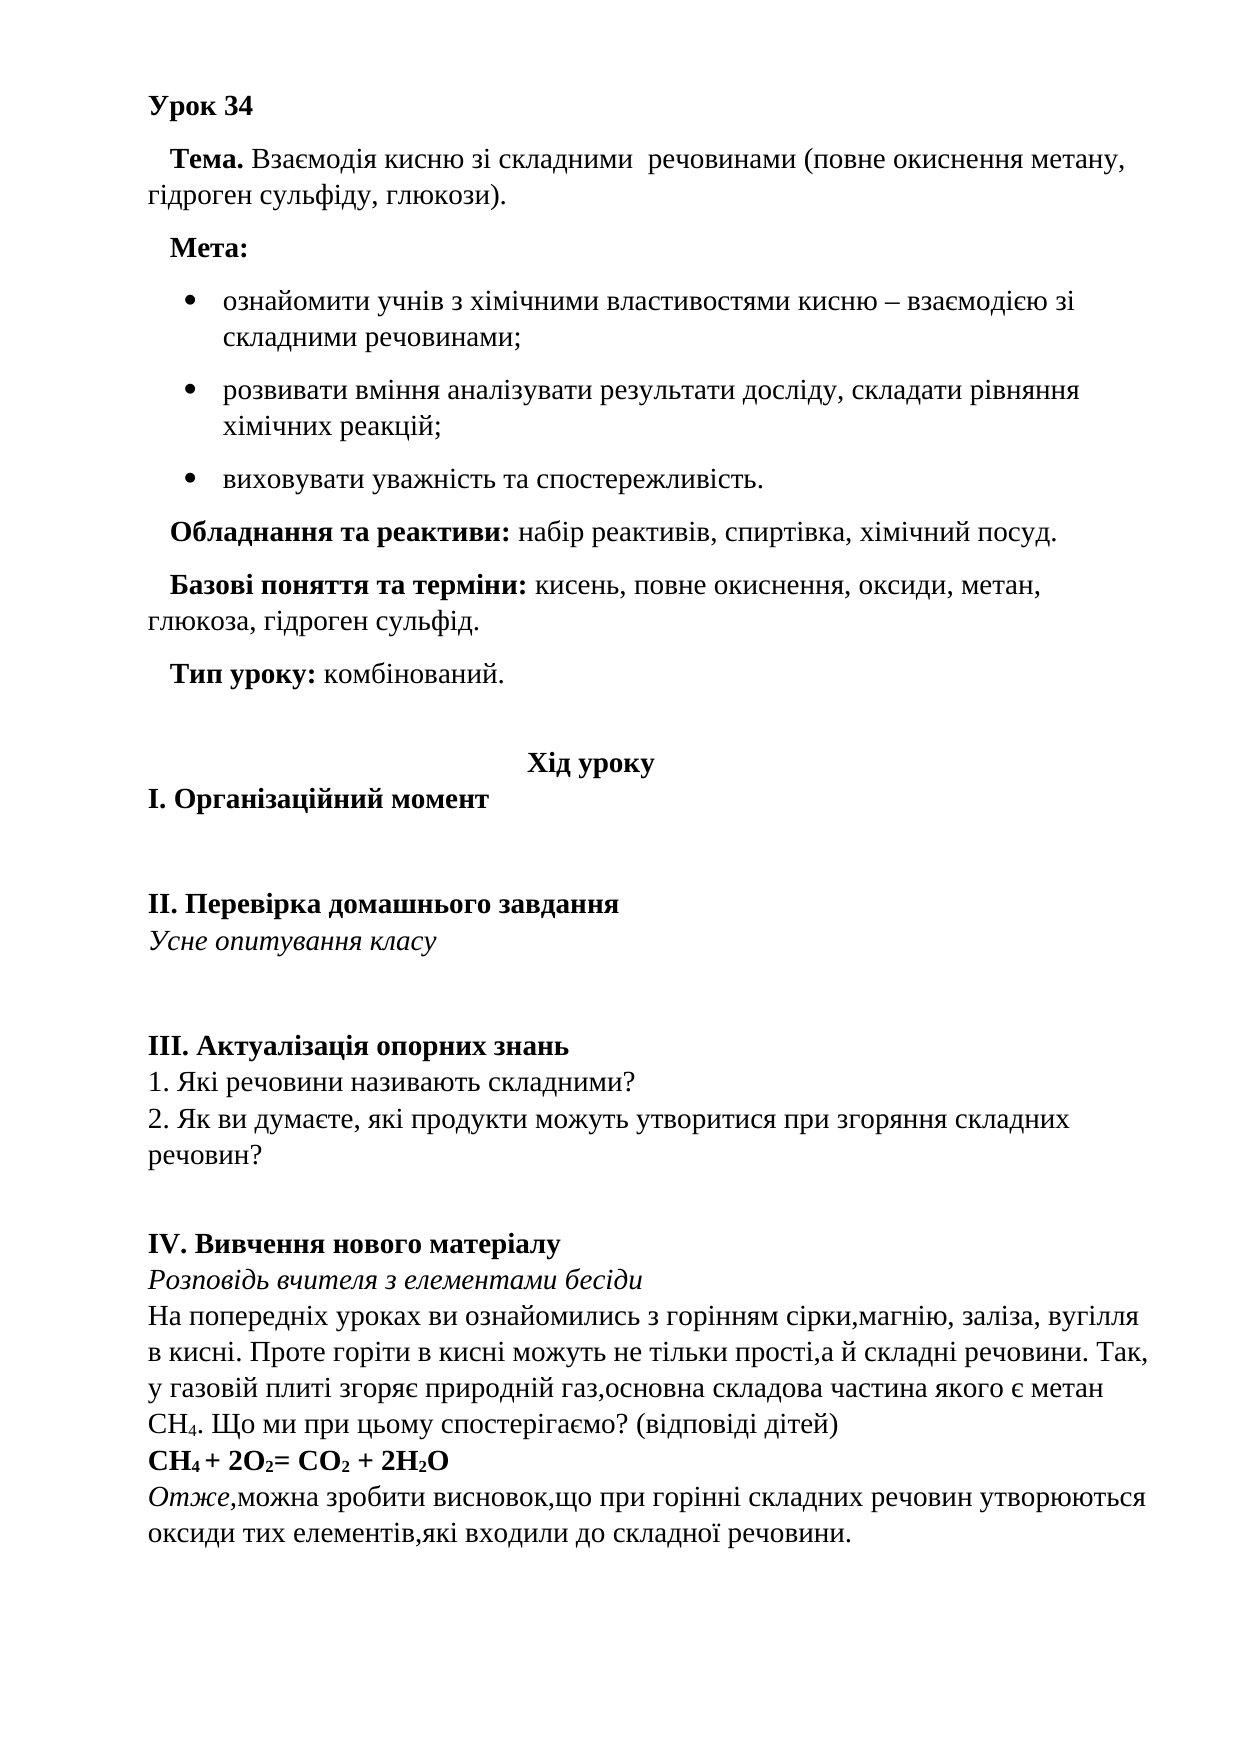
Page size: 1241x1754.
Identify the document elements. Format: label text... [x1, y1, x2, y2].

list ознайомити учнів з хімічними властивостями кисню – взаємодією зі складними речовинами; [185, 283, 1152, 353]
text Хід уроку I. Організаційний момент [148, 745, 1152, 814]
text Мета: [148, 230, 1152, 264]
text III. Актуалізація опорних знань 1. Які речовини називають складними? 2. Як ви думаєте, які продукти можуть утворитися при згоряння складних речовин? [148, 1028, 1152, 1170]
text II. Перевірка домашнього завдання Усне опитування класу [148, 887, 1152, 956]
text Обладнання та реактиви: набір реактивів, спиртівка, хімічний посуд. [148, 514, 1152, 548]
list розвивати вміння аналізувати результати досліду, складати рівняння хімічних реакцій; [185, 372, 1152, 442]
text Тема. Взаємодія кисню зі складними речовинами (повне окиснення метану, гідроген сульфіду, глюкози). [148, 141, 1152, 211]
text Тип уроку: комбінований. [148, 656, 1152, 726]
text Урок 34 [148, 88, 1152, 122]
text IV. Вивчення нового матеріалу Розповідь вчителя з елементами бесіди На попередніх уроках ви ознайомились з горінням сірки,магнію, заліза, вугілля в кисні. Проте горіти в кисні можуть не тільки прості,а й складні речовини. Так, у газовій плиті згоряє природній газ,основна складова частина якого є метан СН4. Що ми при цьому спостерігаємо? (відповіді дітей) СН4 + 2О2= СО2 + 2Н2О Отже,можна зробити висновок,що при горінні складних речовин утворюються оксиди тих елементів,які входили до складної речовини. [148, 1190, 1152, 1548]
text Базові поняття та терміни: кисень, повне окиснення, оксиди, метан, глюкоза, гідроген сульфід. [148, 567, 1152, 637]
list виховувати уважність та спостережливість. [185, 461, 1152, 495]
